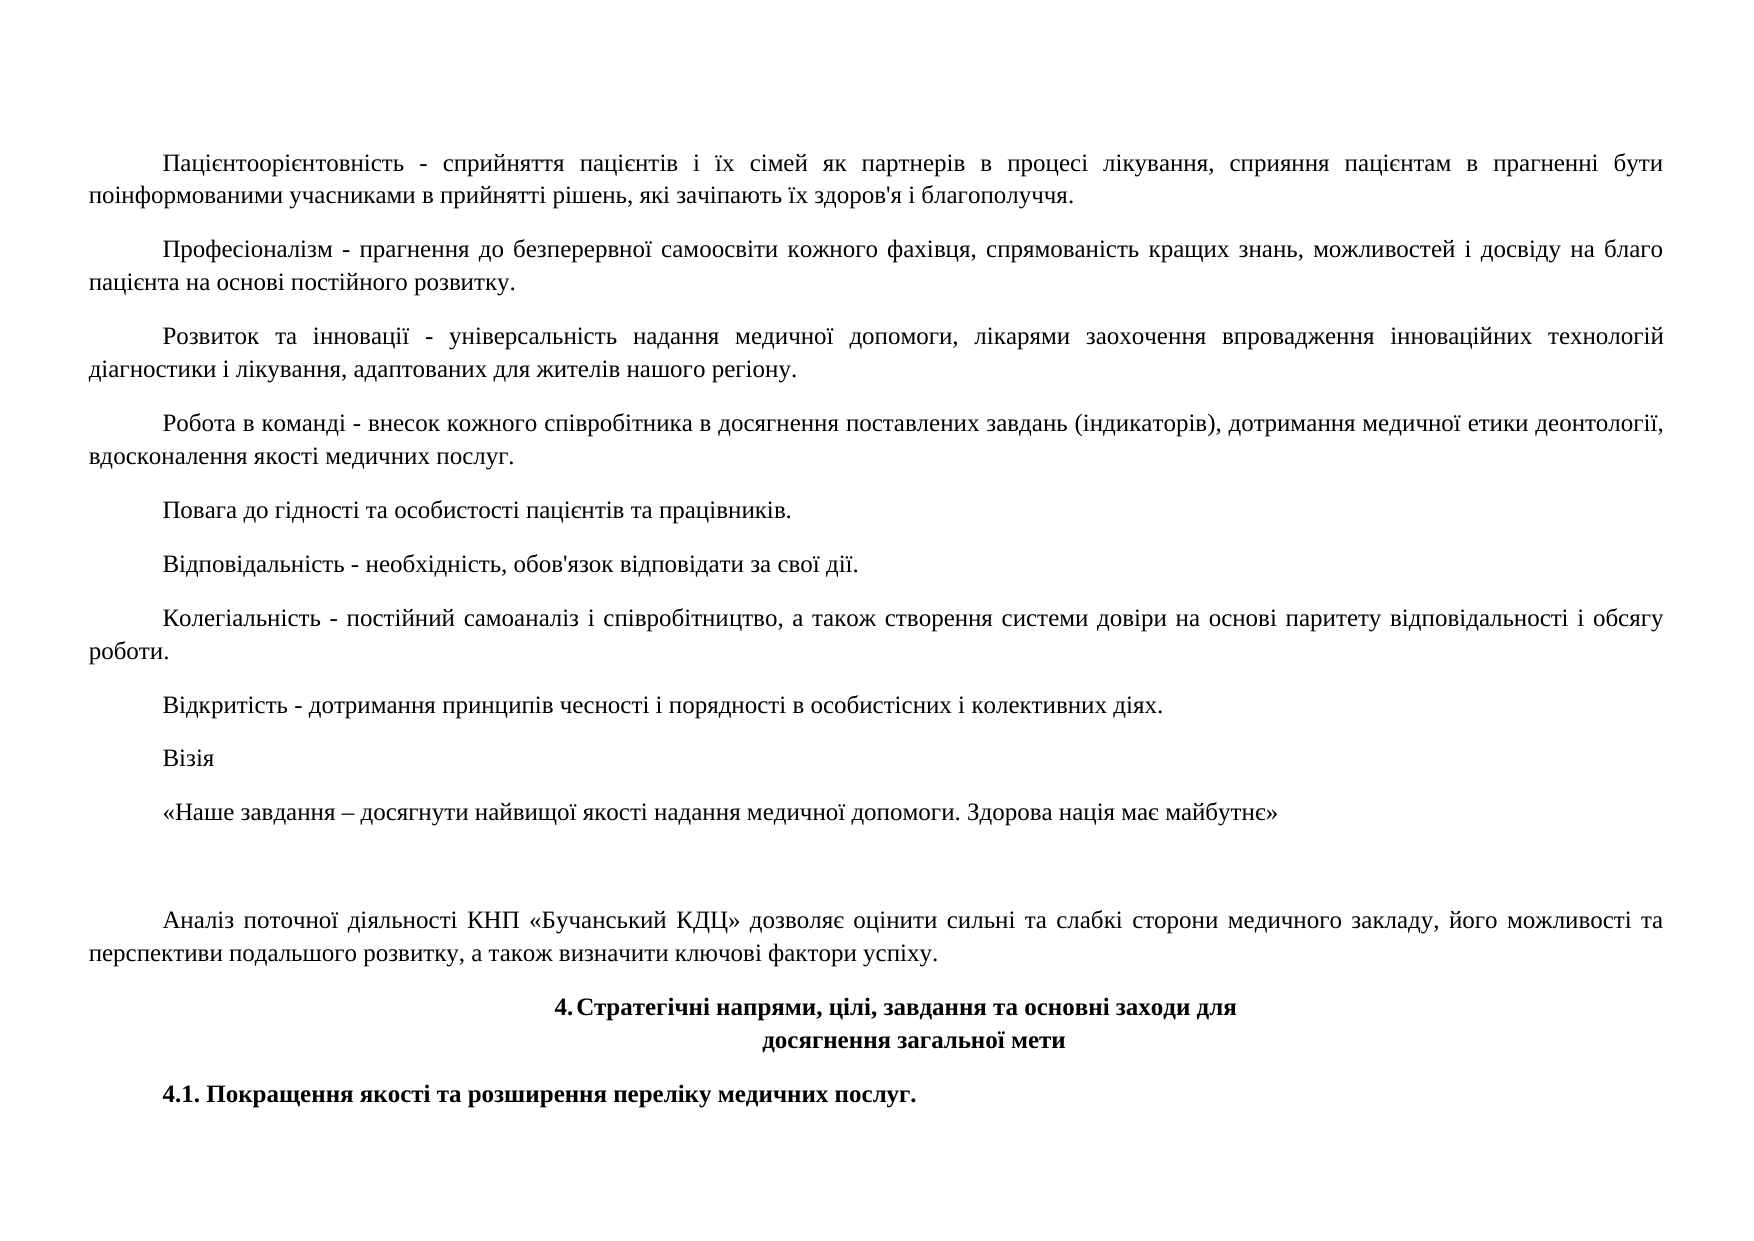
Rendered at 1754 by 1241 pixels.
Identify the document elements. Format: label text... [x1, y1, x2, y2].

list Стратегічні напрями, цілі, завдання та основні заходи для [126, 992, 1665, 1021]
text Відповідальність - необхідність, обов'язок відповідати за свої дії. [88, 549, 1665, 578]
text Пацієнтоорієнтовність - сприйняття пацієнтів і їх сімей як партнерів в процесі лікування, сприяння пацієнтам в прагненні бути поінформованими учасниками в прийнятті рішень, які зачіпають їх здоров'я і благополуччя. [88, 148, 1665, 209]
text Робота в команді - внесок кожного співробітника в досягнення поставлених завдань (індикаторів), дотримання медичної етики деонтології, вдосконалення якості медичних послуг. [88, 408, 1665, 470]
text Колегіальність - постійний самоаналіз і співробітництво, а також створення системи довіри на основі паритету відповідальності і обсягу роботи. [88, 603, 1665, 664]
text 4.1. Покращення якості та розширення переліку медичних послуг. [88, 1079, 1665, 1108]
text Візія [88, 743, 1665, 772]
text Професіоналізм - прагнення до безперервної самоосвіти кожного фахівця, спрямованість кращих знань, можливостей і досвіду на благо пацієнта на основі постійного розвитку. [88, 234, 1665, 296]
text «Наше завдання – досягнути найвищої якості надання медичної допомоги. Здорова нація має майбутнє» [88, 797, 1665, 826]
text Відкритість - дотримання принципів чесності і порядності в особистісних і колективних діях. [88, 690, 1665, 718]
text досягнення загальної мети [88, 1025, 1665, 1054]
text Розвиток та інновації - універсальність надання медичної допомоги, лікарями заохочення впровадження інноваційних технологій діагностики і лікування, адаптованих для жителів нашого регіону. [88, 321, 1665, 383]
text Повага до гідності та особистості пацієнтів та працівників. [88, 495, 1665, 524]
text Аналіз поточної діяльності КНП «Бучанський КДЦ» дозволяє оцінити сильні та слабкі сторони медичного закладу, його можливості та перспективи подальшого розвитку, а також визначити ключові фактори успіху. [88, 905, 1665, 967]
